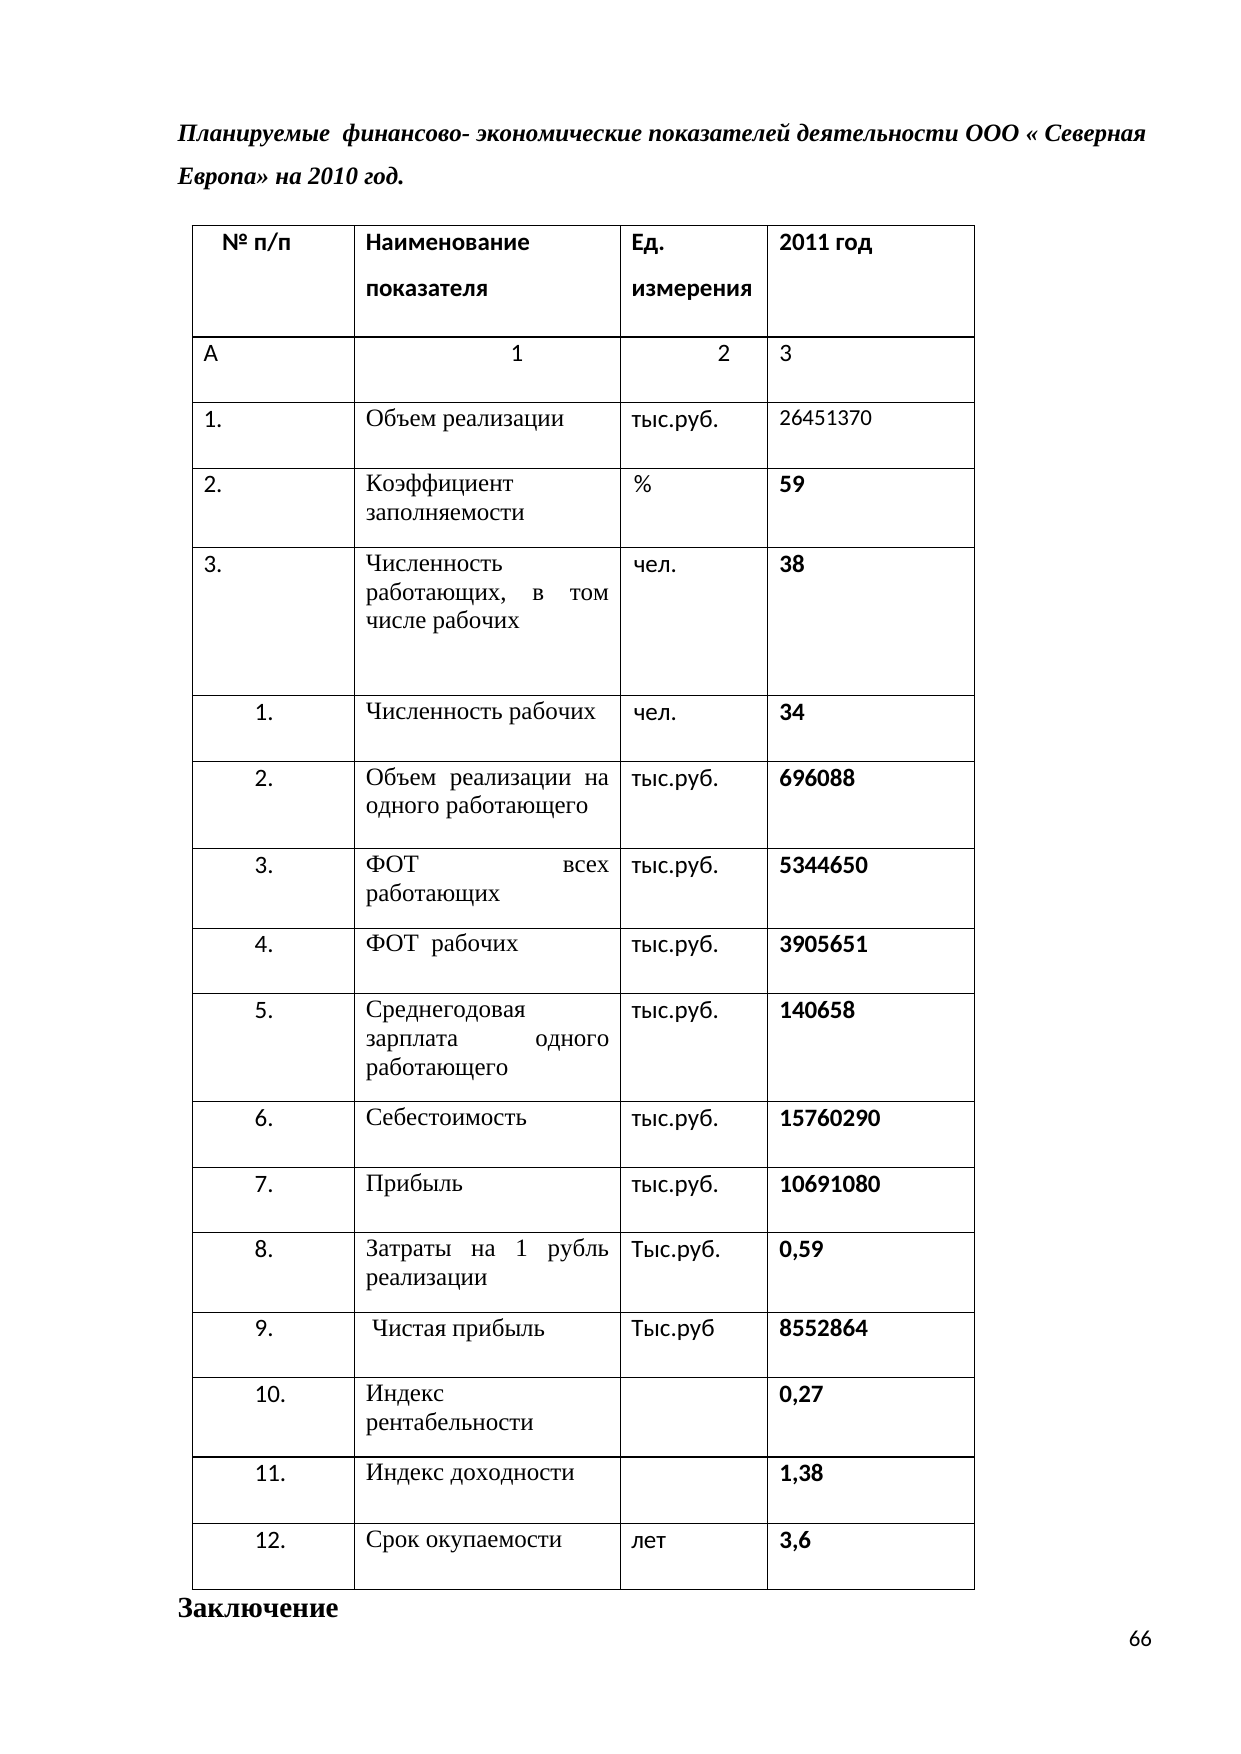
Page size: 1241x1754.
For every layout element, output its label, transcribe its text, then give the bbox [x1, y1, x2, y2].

table_cell 2. [193, 469, 354, 547]
table_header Наименование показателя [355, 226, 620, 336]
table_cell [193, 1233, 354, 1312]
table_cell 1. [193, 403, 354, 467]
table_cell чел. [621, 548, 767, 695]
table_cell тыс.руб. [621, 1168, 767, 1232]
table_cell Численность работающих, в том числе рабочих [355, 548, 620, 695]
table_cell тыс.руб. [621, 403, 767, 467]
table_cell 3 [768, 338, 974, 402]
table_cell 10691080 [768, 1168, 974, 1232]
table_cell 3,6 [768, 1524, 974, 1589]
table_cell [193, 929, 354, 993]
table_cell Коэффициент заполняемости [355, 469, 620, 547]
table_cell 5344650 [768, 849, 974, 927]
table_header № п/п [193, 226, 354, 336]
table_cell [193, 1313, 354, 1377]
table_cell [193, 1168, 354, 1232]
table_cell Индекс доходности [355, 1458, 620, 1523]
table_cell 3. [193, 548, 354, 695]
table_cell [193, 696, 354, 761]
table_cell тыс.руб. [621, 994, 767, 1101]
table_cell 2 [621, 338, 767, 402]
table_cell 59 [768, 469, 974, 547]
table_cell тыс.руб. [621, 929, 767, 993]
table_cell [193, 1378, 354, 1456]
table_cell 34 [768, 696, 974, 761]
table_cell 1,38 [768, 1458, 974, 1523]
table_cell ФОТ всех работающих [355, 849, 620, 927]
table_cell 26451370 [768, 403, 974, 467]
table_cell А [193, 338, 354, 402]
table_cell [193, 849, 354, 927]
table_cell 0,27 [768, 1378, 974, 1456]
table_cell Себестоимость [355, 1102, 620, 1167]
table_cell Индекс рентабельности [355, 1378, 620, 1456]
table_cell 140658 [768, 994, 974, 1101]
table_cell 8552864 [768, 1313, 974, 1377]
table_cell 1 [355, 338, 620, 402]
table_cell Чистая прибыль [355, 1313, 620, 1377]
table_cell [621, 1458, 767, 1523]
table_cell 0,59 [768, 1233, 974, 1312]
table_cell [193, 762, 354, 848]
table_cell % [621, 469, 767, 547]
table_cell [193, 1524, 354, 1589]
table_cell Затраты на 1 рубль реализации [355, 1233, 620, 1312]
table_cell Объем реализации на одного работающего [355, 762, 620, 848]
table_header Ед. измерения [621, 226, 767, 336]
table_cell лет [621, 1524, 767, 1589]
table_cell Тыс.руб [621, 1313, 767, 1377]
table_cell Прибыль [355, 1168, 620, 1232]
table_cell тыс.руб. [621, 1102, 767, 1167]
table_cell 3905651 [768, 929, 974, 993]
table_cell Срок окупаемости [355, 1524, 620, 1589]
table_cell [193, 1458, 354, 1523]
table_cell Численность рабочих [355, 696, 620, 761]
table_cell тыс.руб. [621, 849, 767, 927]
table_cell [621, 1378, 767, 1456]
table_cell тыс.руб. [621, 762, 767, 848]
text Заключение [177, 1590, 1152, 1623]
table_cell 15760290 [768, 1102, 974, 1167]
table_cell 696088 [768, 762, 974, 848]
table_cell ФОТ рабочих [355, 929, 620, 993]
table_cell [193, 994, 354, 1101]
text Планируемые финансово- экономические показателей деятельности OOO « Северная Европа» на 2010 год. [177, 118, 1152, 190]
table_cell чел. [621, 696, 767, 761]
table_cell Среднегодовая зарплата одного работающего [355, 994, 620, 1101]
table_cell Тыс.руб. [621, 1233, 767, 1312]
table_cell Объем реализации [355, 403, 620, 467]
table_header 2011 год [768, 226, 974, 336]
table_cell [193, 1102, 354, 1167]
table_cell 38 [768, 548, 974, 695]
